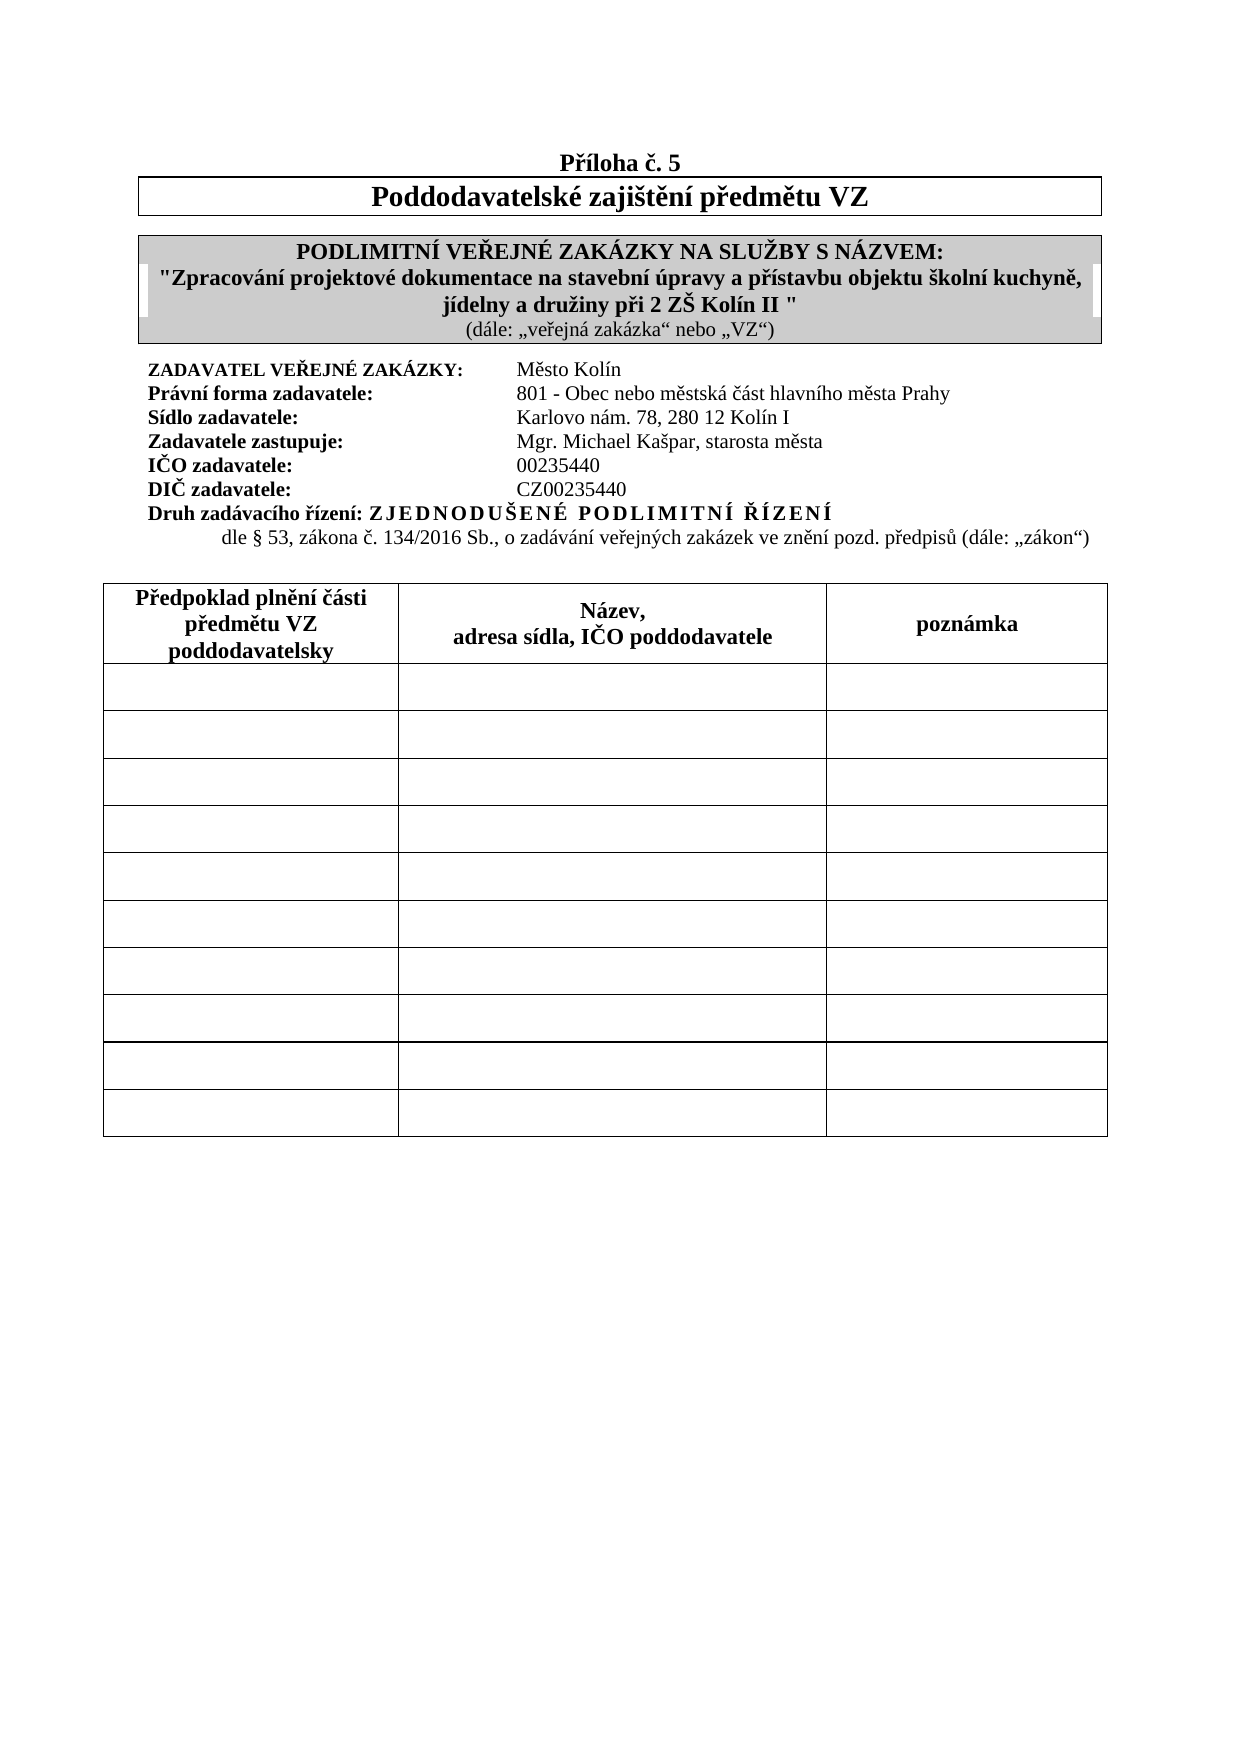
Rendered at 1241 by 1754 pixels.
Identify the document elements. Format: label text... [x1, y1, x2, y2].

table_cell [104, 1043, 398, 1089]
table_cell [827, 759, 1107, 805]
table_cell [399, 664, 826, 710]
text Poddodavatelské zajištění předmětu VZ [139, 178, 1101, 215]
table_cell [827, 806, 1107, 852]
table_header poznámka [827, 584, 1107, 663]
text ZADAVATEL VEŘEJNÉ ZAKÁZKY: Město Kolín [148, 357, 1093, 381]
table_cell [827, 1043, 1107, 1089]
table_cell [104, 664, 398, 710]
text Právní forma zadavatele: 801 - Obec nebo městská část hlavního města Prahy [148, 381, 1093, 405]
table_cell [104, 995, 398, 1041]
table_cell [104, 806, 398, 852]
table_header Předpoklad plnění části předmětu VZ poddodavatelsky [104, 584, 398, 663]
table_cell [399, 806, 826, 852]
table_cell [827, 664, 1107, 710]
text Příloha č. 5 [148, 148, 1093, 176]
text Zadavatele zastupuje: Mgr. Michael Kašpar, starosta města [148, 429, 1093, 453]
table_cell [104, 853, 398, 899]
table_cell [827, 711, 1107, 758]
text Sídlo zadavatele: Karlovo nám. 78, 280 12 Kolín I [148, 405, 1093, 429]
table_cell [827, 901, 1107, 947]
table_cell [104, 759, 398, 805]
table_cell [827, 948, 1107, 994]
table_cell [399, 853, 826, 899]
text (dále: „veřejná zakázka“ nebo „VZ“) [139, 314, 1101, 343]
table_cell [399, 995, 826, 1041]
table_header Název, adresa sídla, IČO poddodavatele [399, 584, 826, 663]
table_cell [399, 759, 826, 805]
text PODLIMITNÍ VEŘEJNÉ ZAKÁZKY NA SLUŽBY S NÁZVEM: [139, 236, 1101, 264]
text Druh zadávacího řízení: ZJEDNODUŠENÉ PODLIMITNÍ ŘÍZENÍ [148, 501, 1093, 525]
table_cell [827, 1090, 1107, 1136]
table_cell [827, 995, 1107, 1041]
text "Zpracování projektové dokumentace na stavební úpravy a přístavbu objektu školní kuchyně, jídelny a družiny při 2 ZŠ Kolín II " [148, 264, 1093, 314]
table_cell [399, 711, 826, 758]
table_cell [104, 901, 398, 947]
table_cell [399, 901, 826, 947]
table_cell [399, 1090, 826, 1136]
table_cell [104, 711, 398, 758]
table_cell [104, 1090, 398, 1136]
table_cell [104, 948, 398, 994]
text IČO zadavatele: 00235440 [148, 453, 1093, 477]
table_cell [399, 948, 826, 994]
table_cell [827, 853, 1107, 899]
table_cell [399, 1043, 826, 1089]
text DIČ zadavatele: CZ00235440 [148, 477, 1093, 501]
text dle § 53, zákona č. 134/2016 Sb., o zadávání veřejných zakázek ve znění pozd. předpisů (dále: „zákon“) [221, 525, 1093, 549]
